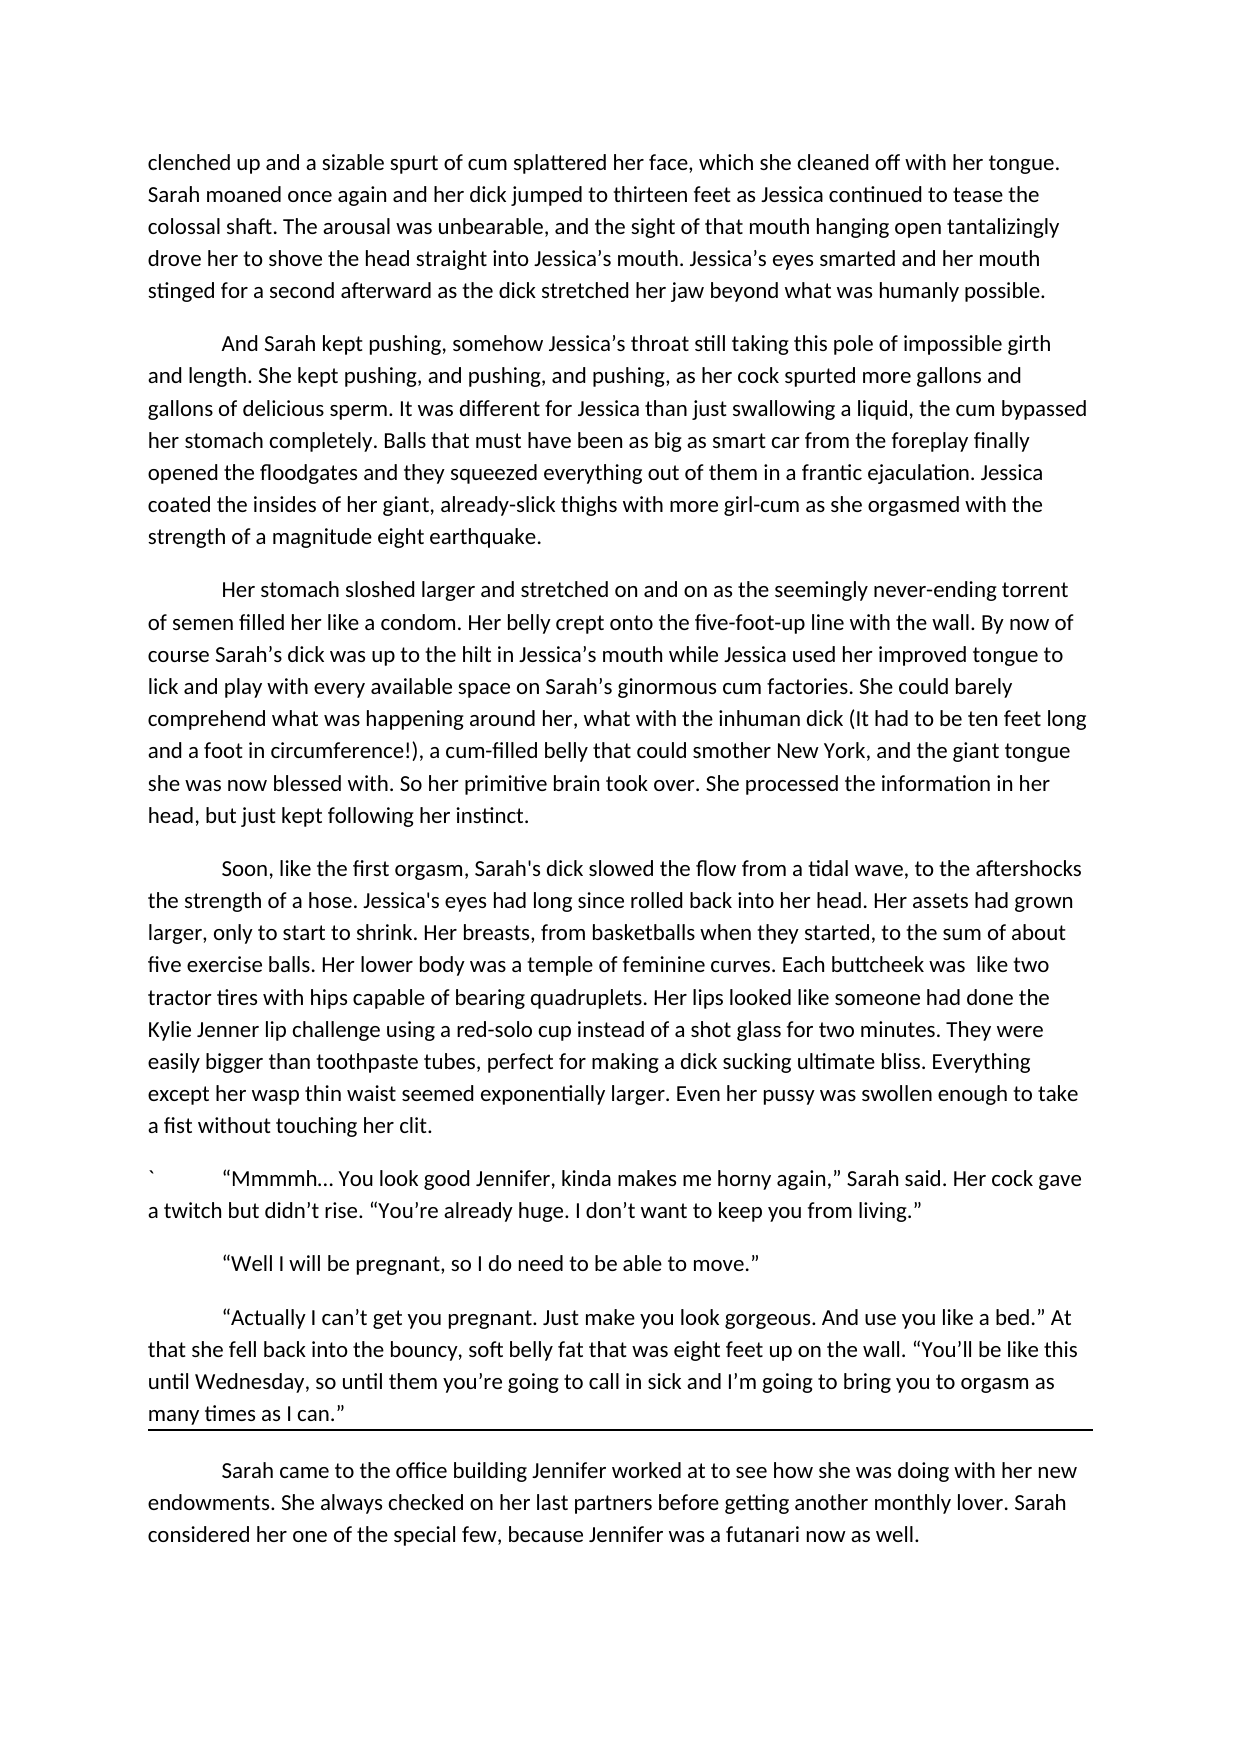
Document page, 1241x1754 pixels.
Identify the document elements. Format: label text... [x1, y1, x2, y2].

text ` “Mmmmh… You look good Jennifer, kinda makes me horny again,” Sarah said. Her cock gave a twitch but didn’t rise. “You’re already huge. I don’t want to keep you from living.” [148, 1164, 1093, 1224]
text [148, 148, 1093, 304]
text Her stomach sloshed larger and stretched on and on as the seemingly never-ending torrent of semen filled her like a condom. Her belly crept onto the five-foot-up line with the wall. By now of course Sarah’s dick was up to the hilt in Jessica’s mouth while Jessica used her improved tongue to lick and play with every available space on Sarah’s ginormous cum factories. She could barely comprehend what was happening around her, what with the inhuman dick (It had to be ten feet long and a foot in circumference!), a cum-filled belly that could smother New York, and the giant tongue she was now blessed with. So her primitive brain took over. She processed the information in her head, but just kept following her instinct. [148, 576, 1093, 829]
text And Sarah kept pushing, somehow Jessica’s throat still taking this pole of impossible girth and length. She kept pushing, and pushing, and pushing, as her cock spurted more gallons and gallons of delicious sperm. It was different for Jessica than just swallowing a liquid, the cum bypassed her stomach completely. Balls that must have been as big as smart car from the foreplay finally opened the floodgates and they squeezed everything out of them in a frantic ejaculation. Jessica coated the insides of her giant, already-slick thighs with more girl-cum as she orgasmed with the strength of a magnitude eight earthquake. [148, 329, 1093, 551]
text Sarah came to the office building Jennifer worked at to see how she was doing with her new endowments. She always checked on her last partners before getting another monthly lover. Sarah considered her one of the special few, because Jennifer was a futanari now as well. [148, 1456, 1093, 1548]
text “Actually I can’t get you pregnant. Just make you look gorgeous. And use you like a bed.” At that she fell back into the bouncy, soft belly fat that was eight feet up on the wall. “You’ll be like this until Wednesday, so until them you’re going to call in sick and I’m going to bring you to orgasm as many times as I can.” [148, 1303, 1093, 1429]
text Soon, like the first orgasm, Sarah's dick slowed the flow from a tidal wave, to the aftershocks the strength of a hose. Jessica's eyes had long since rolled back into her head. Her assets had grown larger, only to start to shrink. Her breasts, from basketballs when they started, to the sum of about five exercise balls. Her lower body was a temple of feminine curves. Each buttcheek was like two tractor tires with hips capable of bearing quadruplets. Her lips looked like someone had done the Kylie Jenner lip challenge using a red-solo cup instead of a shot glass for two minutes. They were easily bigger than toothpaste tubes, perfect for making a dick sucking ultimate bliss. Everything except her wasp thin waist seemed exponentially larger. Even her pussy was swollen enough to take a fist without touching her clit. [148, 854, 1093, 1139]
text “Well I will be pregnant, so I do need to be able to move.” [148, 1249, 1093, 1278]
